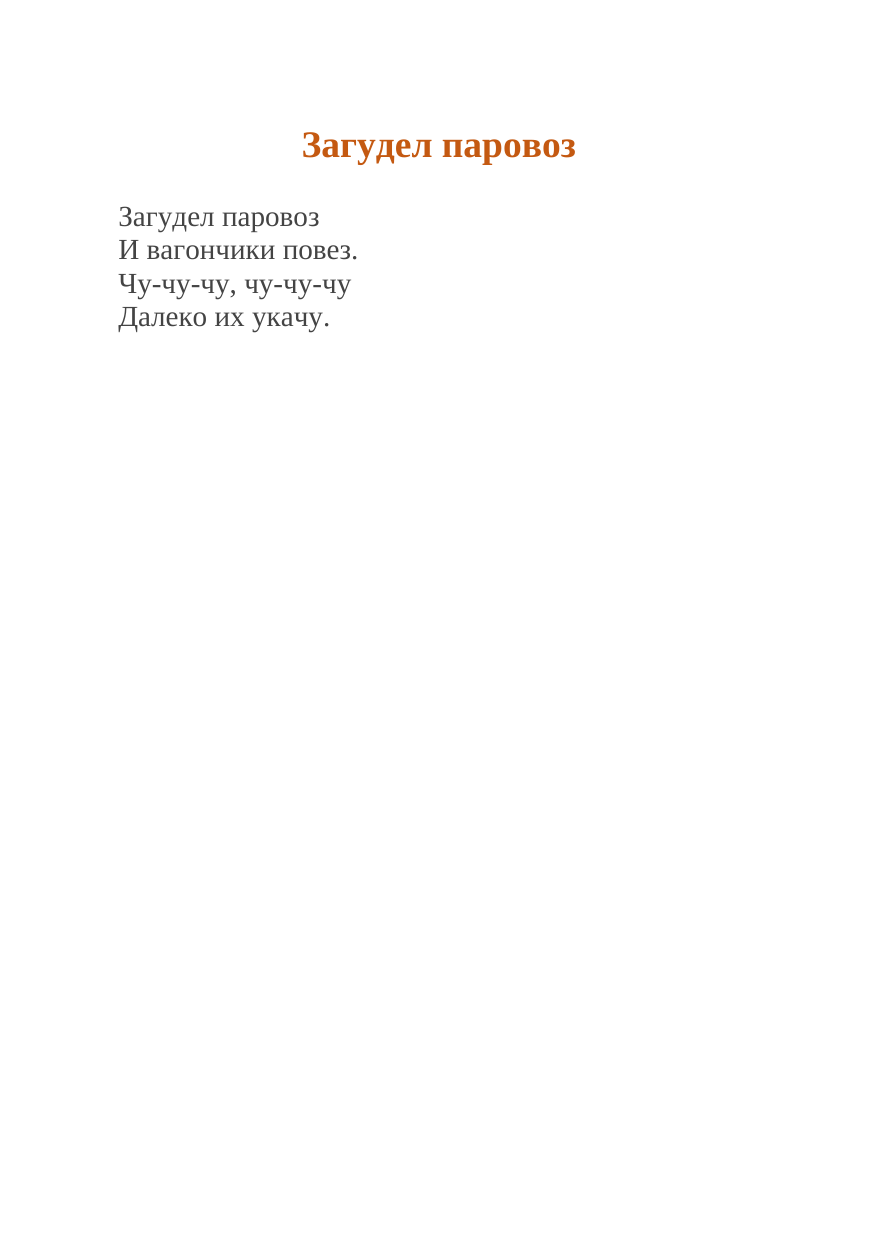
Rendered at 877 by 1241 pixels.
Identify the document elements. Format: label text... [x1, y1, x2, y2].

text Загудел паровоз И вагончики повез. Чу-чу-чу, чу-чу-чу Далеко их укачу. [118, 165, 759, 333]
text Загудел паровоз [118, 122, 759, 165]
